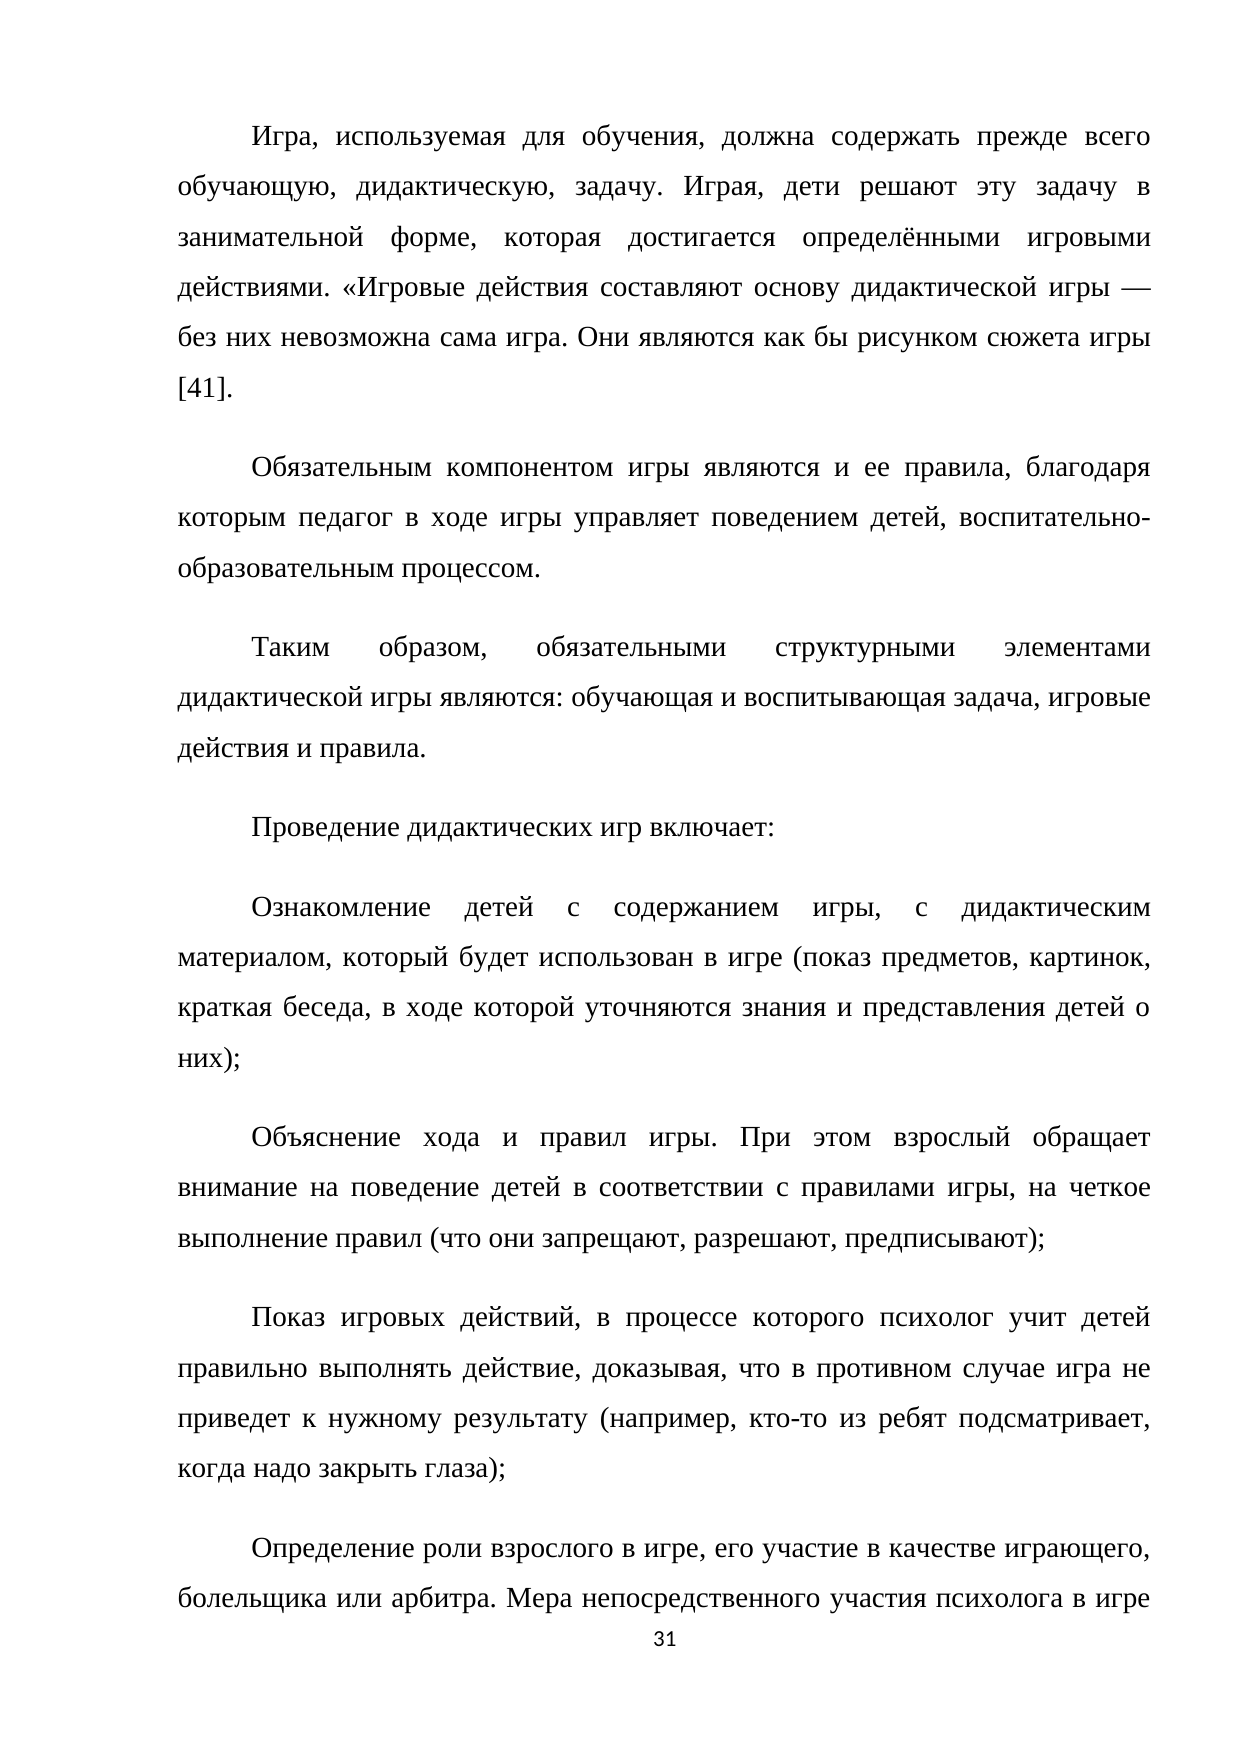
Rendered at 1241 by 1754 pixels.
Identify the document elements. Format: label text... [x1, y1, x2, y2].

text Обязательным компонентом игры являются и ее правила, благодаря которым педагог в ходе игры управляет поведением детей, воспитательно-образовательным процессом. [177, 449, 1152, 583]
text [177, 1530, 1152, 1614]
text Показ игровых действий, в процессе которого психолог учит детей правильно выполнять действие, доказывая, что в противном случае игра не приведет к нужному результату (например, кто-то из ребят подсматривает, когда надо закрыть глаза); [177, 1299, 1152, 1484]
text Проведение дидактических игр включает: [177, 809, 1152, 843]
text Таким образом, обязательными структурными элементами дидактической игры являются: обучающая и воспитывающая задача, игровые действия и правила. [177, 629, 1152, 763]
text Объяснение хода и правил игры. При этом взрослый обращает внимание на поведение детей в соответствии с правилами игры, на четкое выполнение правил (что они запрещают, разрешают, предписывают); [177, 1119, 1152, 1253]
text Ознакомление детей с содержанием игры, с дидактическим материалом, который будет использован в игре (показ предметов, картинок, краткая беседа, в ходе которой уточняются знания и представления детей о них); [177, 889, 1152, 1073]
text Игра, используемая для обучения, должна содержать прежде всего обучающую, дидактическую, задачу. Играя, дети решают эту задачу в занимательной форме, которая достигается определёнными игровыми действиями. «Игровые действия составляют основу дидактической игры — без них невозможна сама игра. Они являются как бы рисунком сюжета игры [41]. [177, 118, 1152, 403]
